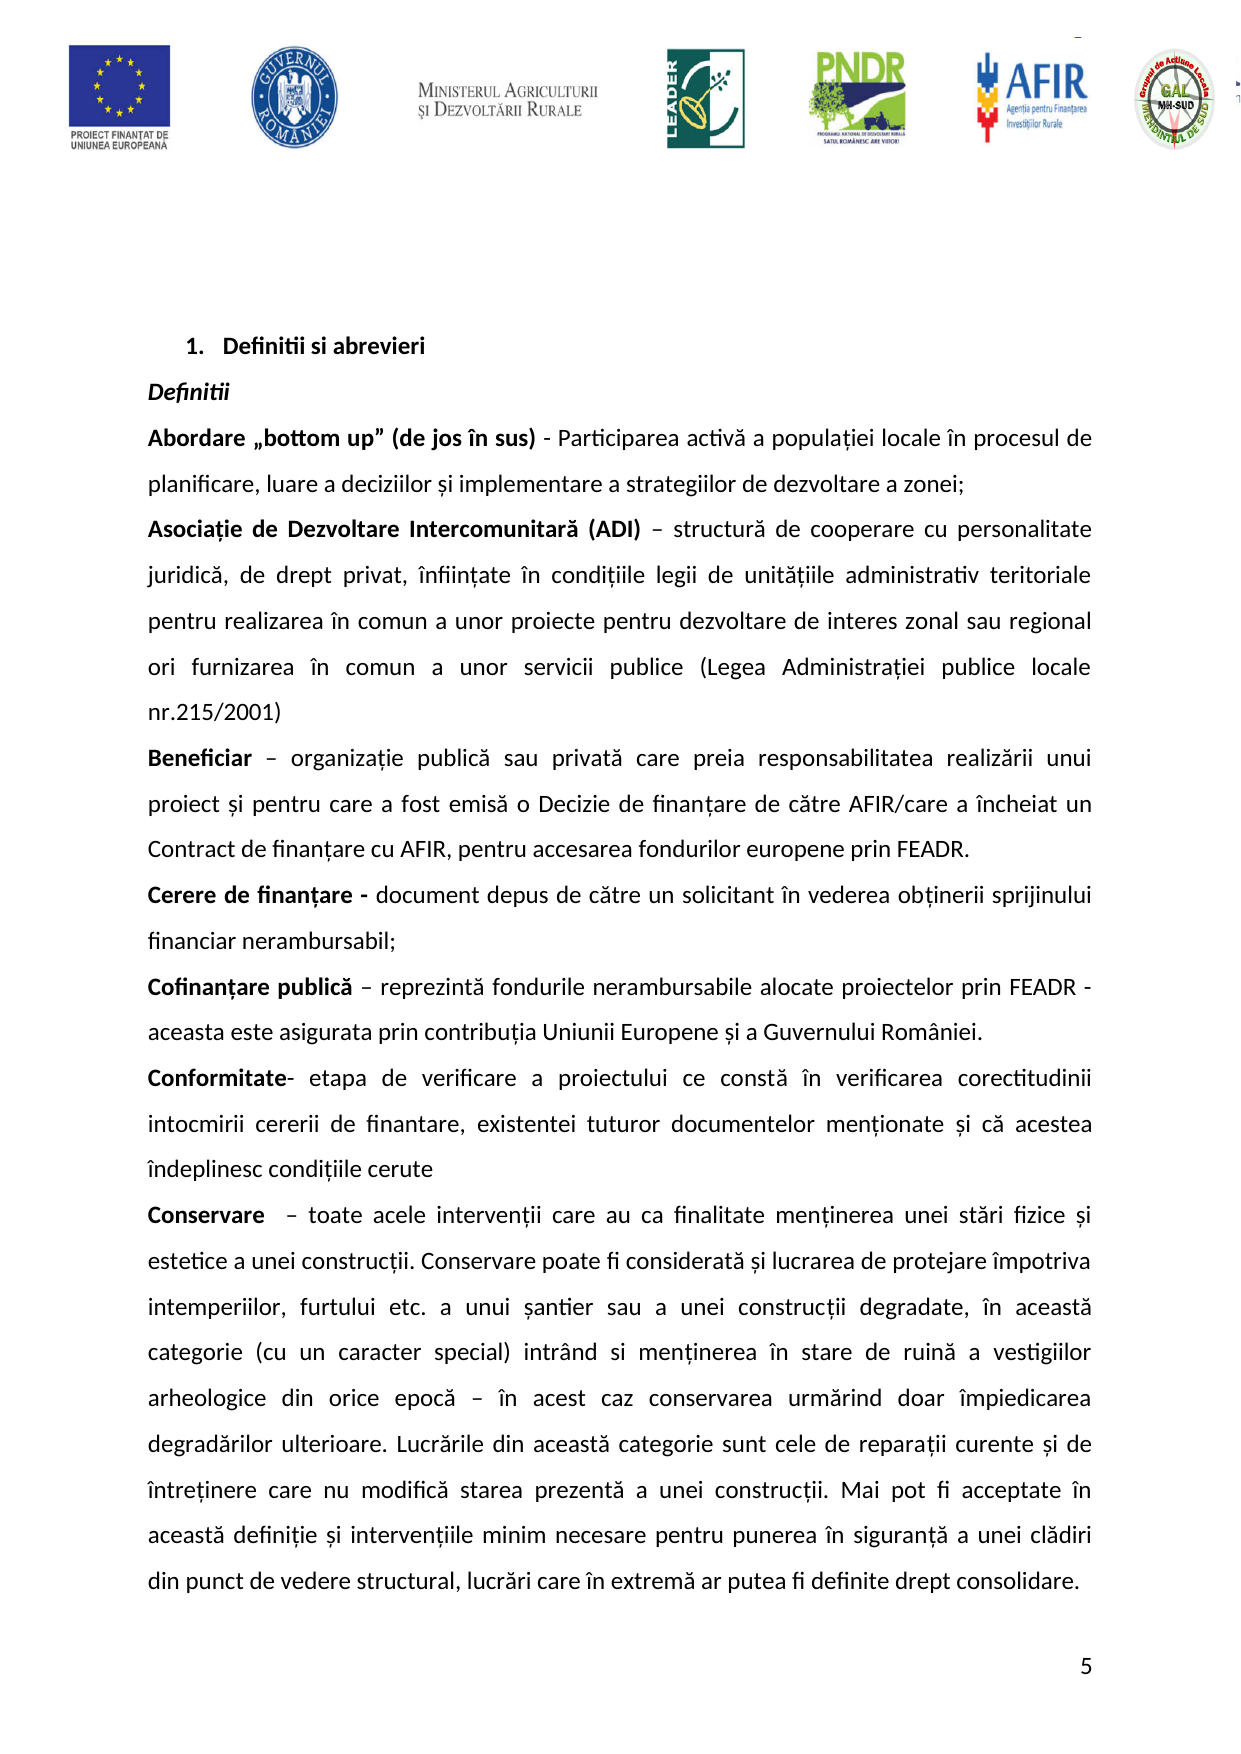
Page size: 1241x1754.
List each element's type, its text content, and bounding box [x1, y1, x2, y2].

text Definitii [148, 376, 1093, 407]
text Conformitate- etapa de verificare a proiectului ce constă în verificarea corectitudinii intocmirii cererii de finantare, existentei tuturor documentelor menţionate şi că acestea îndeplinesc condiţiile cerute [148, 1062, 1093, 1184]
text Asociaţie de Dezvoltare Intercomunitară (ADI) – structură de cooperare cu personalitate juridică, de drept privat, înfiinţate în condiţiile legii de unităţiile administrativ teritoriale pentru realizarea în comun a unor proiecte pentru dezvoltare de interes zonal sau regional ori furnizarea în comun a unor servicii publice (Legea Administraţiei publice locale nr.215/2001) [148, 513, 1093, 727]
picture [40, 31, 1241, 151]
text Abordare „bottom up” (de jos în sus) - Participarea activă a populației locale în procesul de planificare, luare a deciziilor și implementare a strategiilor de dezvoltare a zonei; [148, 422, 1093, 498]
subtitle Definitii si abrevieri [185, 331, 1093, 361]
text Beneficiar – organizație publică sau privată care preia responsabilitatea realizării unui proiect și pentru care a fost emisă o Decizie de finanțare de către AFIR/care a încheiat un Contract de finanțare cu AFIR, pentru accesarea fondurilor europene prin FEADR. [148, 742, 1093, 864]
text Cerere de finanțare - document depus de către un solicitant în vederea obținerii sprijinului financiar nerambursabil; [148, 879, 1093, 956]
text Conservare – toate acele intervenții care au ca finalitate menținerea unei stări fizice și estetice a unei construcții. Conservare poate fi considerată și lucrarea de protejare împotriva intemperiilor, furtului etc. a unui șantier sau a unei construcții degradate, în această categorie (cu un caracter special) intrând si menținerea în stare de ruină a vestigiilor arheologice din orice epocă – în acest caz conservarea urmărind doar împiedicarea degradărilor ulterioare. Lucrările din această categorie sunt cele de reparații curente și de întreținere care nu modifică starea prezentă a unei construcții. Mai pot fi acceptate în această definiție și intervențiile minim necesare pentru punerea în siguranță a unei clădiri din punct de vedere structural, lucrări care în extremă ar putea fi definite drept consolidare. [148, 1199, 1093, 1596]
text Cofinanțare publică – reprezintă fondurile nerambursabile alocate proiectelor prin FEADR - aceasta este asigurata prin contribuția Uniunii Europene și a Guvernului României. [148, 971, 1093, 1047]
